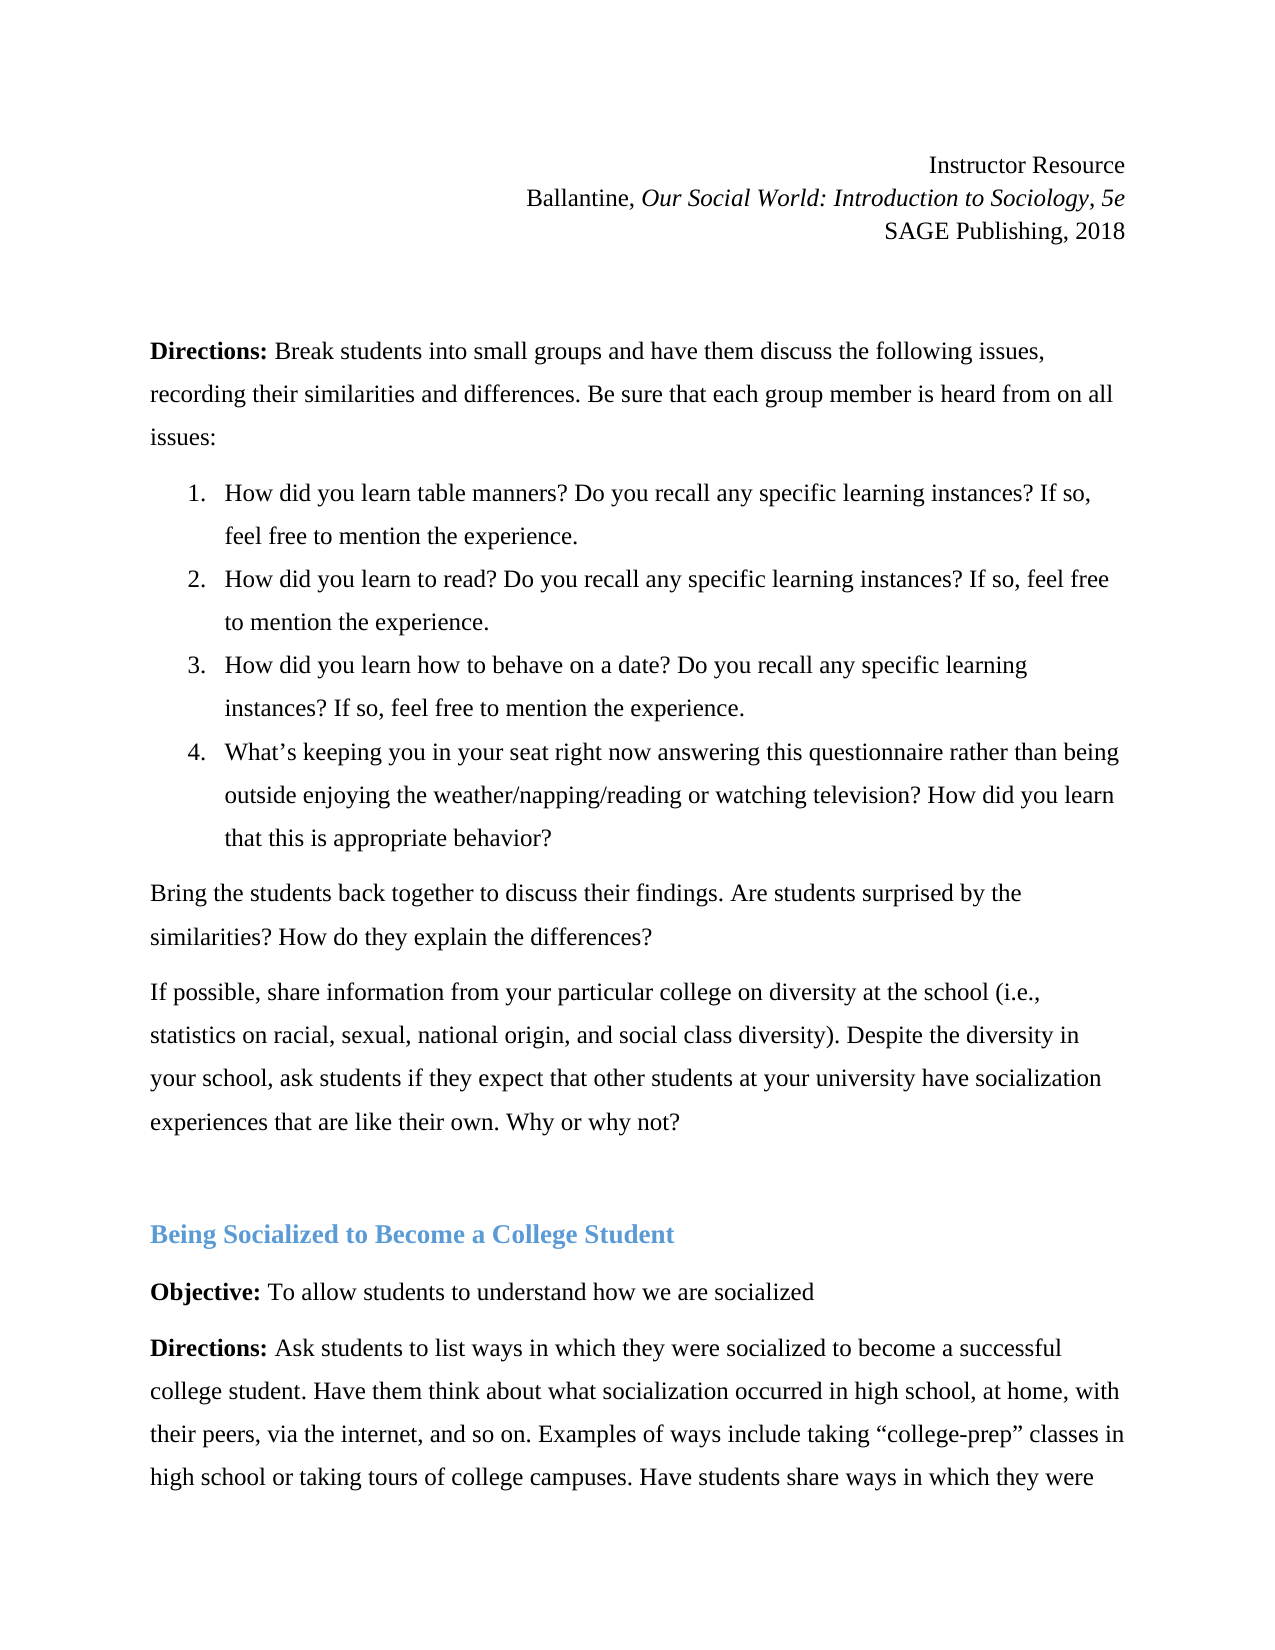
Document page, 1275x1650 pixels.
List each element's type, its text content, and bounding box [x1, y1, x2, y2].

list How did you learn how to behave on a date? Do you recall any specific learning instances? If so, feel free to mention the experience. [187, 650, 1125, 722]
text Objective: To allow students to understand how we are socialized [150, 1277, 1125, 1306]
list How did you learn to read? Do you recall any specific learning instances? If so, feel free to mention the experience. [187, 564, 1125, 636]
text Bring the students back together to discuss their findings. Are students surprised by the similarities? How do they explain the differences? [150, 878, 1125, 950]
subtitle Being Socialized to Become a College Student [150, 1218, 1125, 1249]
text Directions: Break students into small groups and have them discuss the following issues, recording their similarities and differences. Be sure that each group member is heard from on all issues: [150, 336, 1125, 451]
list What’s keeping you in your seat right now answering this questionnaire rather than being outside enjoying the weather/napping/reading or watching television? How did you learn that this is appropriate behavior? [187, 737, 1125, 852]
list How did you learn table manners? Do you recall any specific learning instances? If so, feel free to mention the experience. [187, 478, 1125, 550]
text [150, 1333, 1125, 1491]
text If possible, share information from your particular college on diversity at the school (i.e., statistics on racial, sexual, national origin, and social class diversity). Despite the diversity in your school, ask students if they expect that other students at your university have socialization experiences that are like their own. Why or why not? [150, 977, 1125, 1135]
